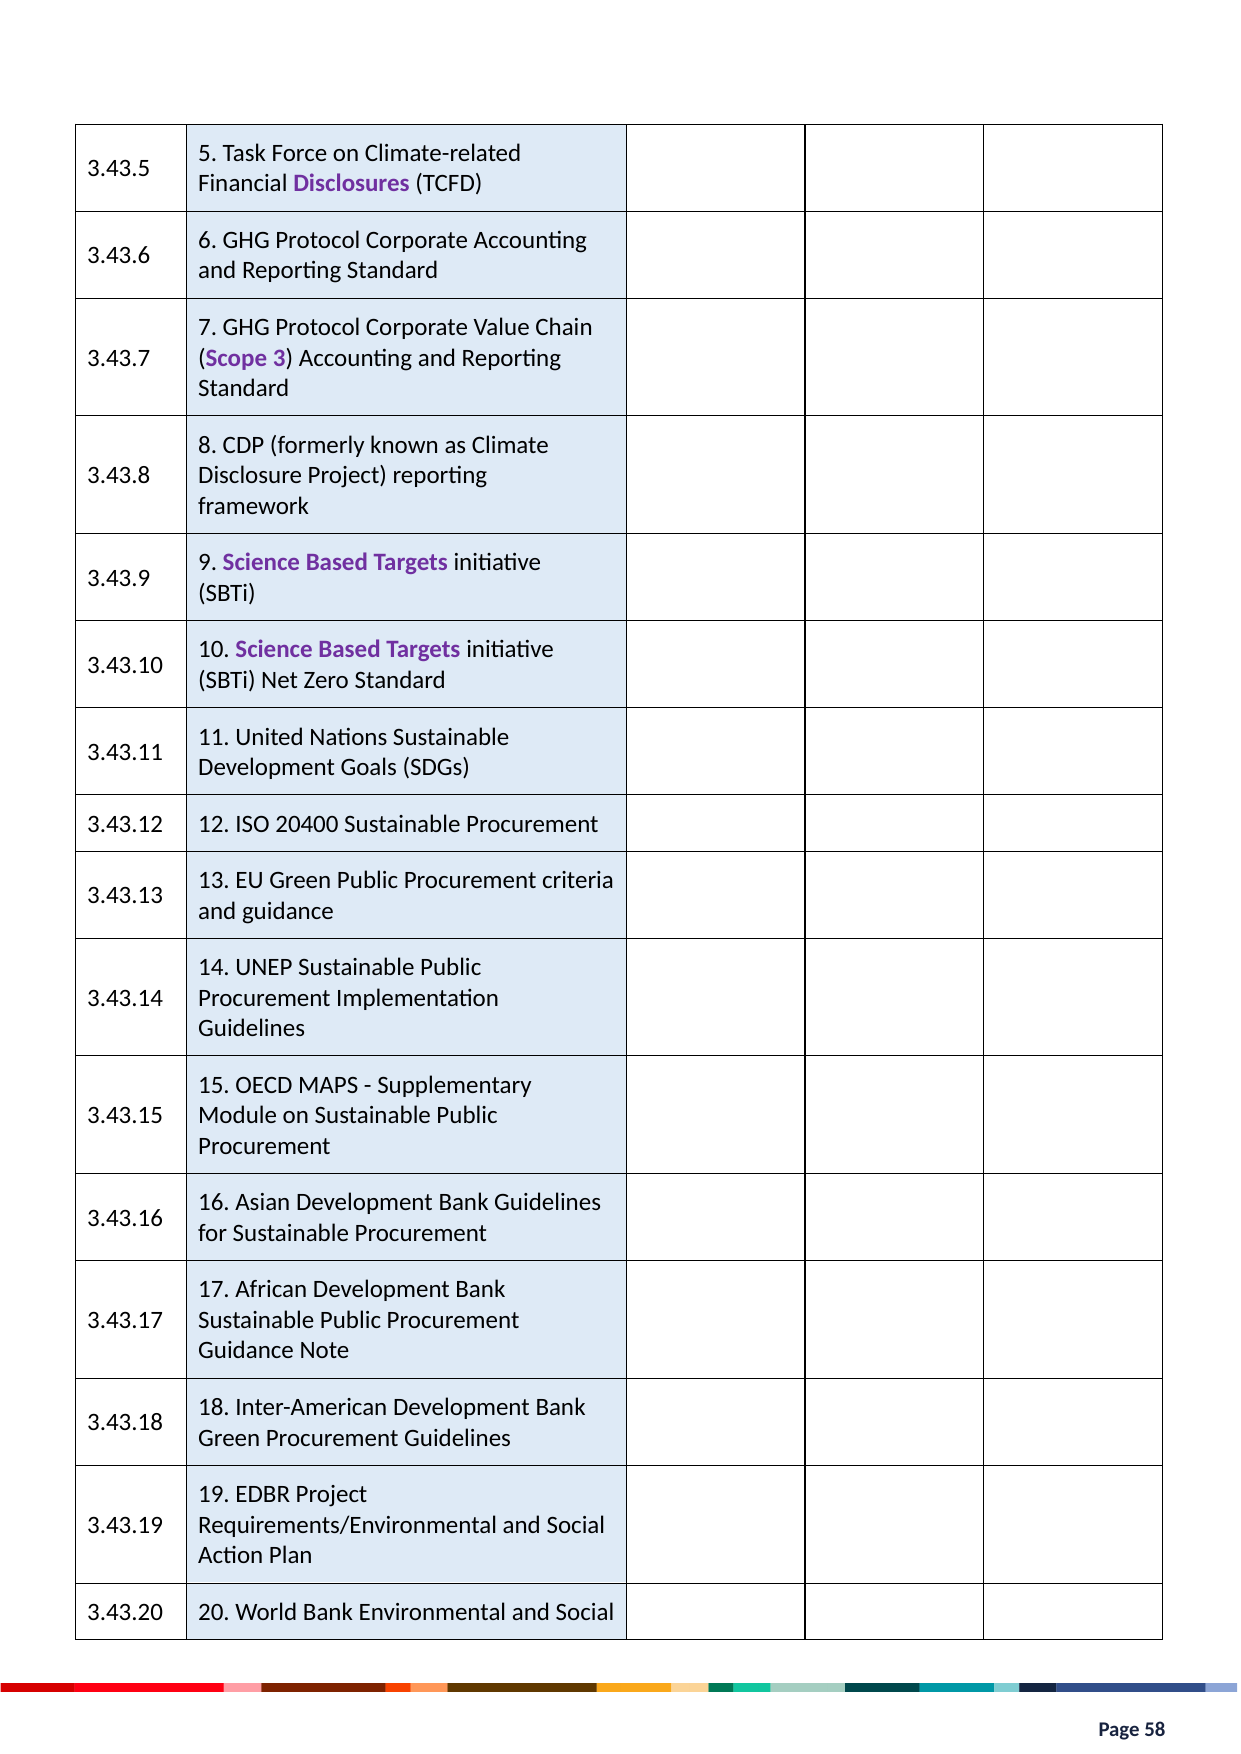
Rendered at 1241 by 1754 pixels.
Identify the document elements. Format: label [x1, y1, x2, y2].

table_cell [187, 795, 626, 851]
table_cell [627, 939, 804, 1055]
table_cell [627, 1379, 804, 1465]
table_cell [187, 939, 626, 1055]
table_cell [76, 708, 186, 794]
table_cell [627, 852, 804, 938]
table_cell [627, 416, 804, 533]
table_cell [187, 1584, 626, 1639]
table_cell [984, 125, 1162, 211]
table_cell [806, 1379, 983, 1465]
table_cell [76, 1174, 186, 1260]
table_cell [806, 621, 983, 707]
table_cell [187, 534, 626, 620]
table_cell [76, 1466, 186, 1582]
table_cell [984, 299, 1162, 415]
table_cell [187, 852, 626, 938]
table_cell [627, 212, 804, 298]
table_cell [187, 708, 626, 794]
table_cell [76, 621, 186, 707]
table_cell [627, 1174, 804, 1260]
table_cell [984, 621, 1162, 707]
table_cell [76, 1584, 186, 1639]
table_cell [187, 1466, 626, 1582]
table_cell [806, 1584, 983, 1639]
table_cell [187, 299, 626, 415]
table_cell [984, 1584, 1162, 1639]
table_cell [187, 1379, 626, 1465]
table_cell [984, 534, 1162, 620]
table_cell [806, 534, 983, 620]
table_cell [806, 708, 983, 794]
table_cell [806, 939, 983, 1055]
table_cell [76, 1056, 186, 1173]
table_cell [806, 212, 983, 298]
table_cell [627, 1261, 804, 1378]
picture [0, 1683, 1236, 1692]
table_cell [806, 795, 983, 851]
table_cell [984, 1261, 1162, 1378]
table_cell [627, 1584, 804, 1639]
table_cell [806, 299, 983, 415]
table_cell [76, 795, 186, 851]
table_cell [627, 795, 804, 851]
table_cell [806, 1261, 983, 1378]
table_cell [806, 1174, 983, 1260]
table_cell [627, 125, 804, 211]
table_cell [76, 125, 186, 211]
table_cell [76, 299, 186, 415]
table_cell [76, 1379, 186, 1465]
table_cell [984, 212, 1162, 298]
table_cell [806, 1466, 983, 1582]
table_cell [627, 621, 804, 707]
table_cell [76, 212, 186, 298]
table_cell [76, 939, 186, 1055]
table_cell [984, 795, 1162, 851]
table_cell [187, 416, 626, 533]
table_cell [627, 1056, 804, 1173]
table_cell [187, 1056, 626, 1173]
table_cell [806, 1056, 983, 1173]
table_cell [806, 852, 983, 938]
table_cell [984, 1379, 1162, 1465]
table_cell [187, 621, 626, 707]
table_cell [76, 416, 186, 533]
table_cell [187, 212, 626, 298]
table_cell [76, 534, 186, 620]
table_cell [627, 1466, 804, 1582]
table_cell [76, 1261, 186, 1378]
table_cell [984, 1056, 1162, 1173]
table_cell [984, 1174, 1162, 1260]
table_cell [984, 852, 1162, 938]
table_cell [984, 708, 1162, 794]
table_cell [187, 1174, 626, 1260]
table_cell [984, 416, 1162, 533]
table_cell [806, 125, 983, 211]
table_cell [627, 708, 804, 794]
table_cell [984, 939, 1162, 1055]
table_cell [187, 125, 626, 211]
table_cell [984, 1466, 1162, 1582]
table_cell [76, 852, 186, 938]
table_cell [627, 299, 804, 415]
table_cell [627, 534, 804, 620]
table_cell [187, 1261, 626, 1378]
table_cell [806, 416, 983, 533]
